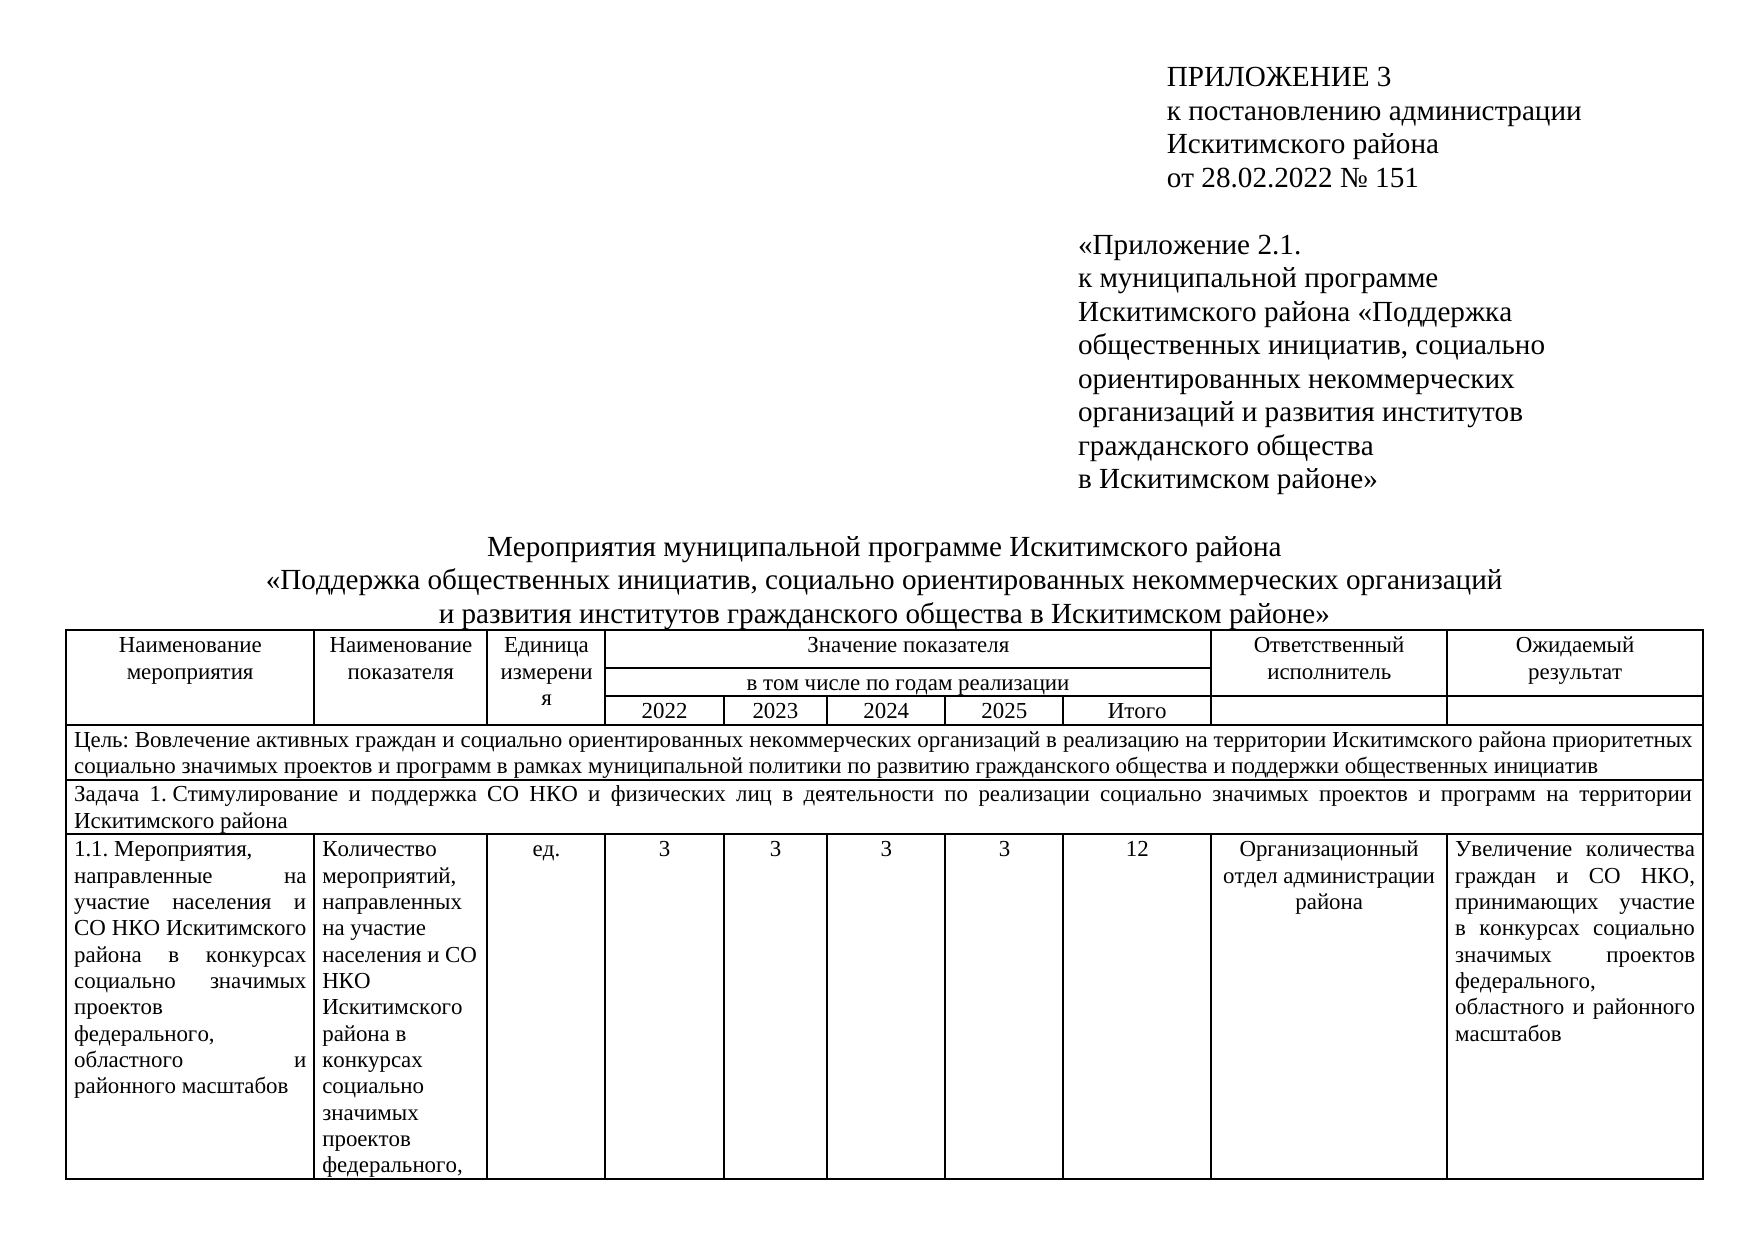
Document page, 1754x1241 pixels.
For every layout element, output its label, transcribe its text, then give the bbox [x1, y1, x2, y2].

table_header Значение показателя [606, 631, 1210, 667]
table_cell 3 [725, 835, 826, 1178]
table_cell 3 [606, 835, 723, 1178]
text гражданского общества [74, 428, 1695, 462]
text «Поддержка общественных инициатив, социально ориентированных некоммерческих организаций [74, 562, 1695, 596]
text Искитимского района «Поддержка [74, 294, 1695, 327]
table_header Единица измерения [488, 631, 604, 724]
table_cell 2022 [606, 697, 723, 724]
table_header Наименование показателя [315, 631, 486, 724]
text от 28.02.2022 № 151 [1167, 160, 1695, 193]
table_header Наименование мероприятия [67, 631, 313, 724]
table_cell в том числе по годам реализации [606, 669, 1210, 695]
table_header Ожидаемый результат [1448, 631, 1702, 695]
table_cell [67, 835, 313, 1178]
table_cell 2023 [725, 697, 826, 724]
text общественных инициатив, социально [74, 327, 1695, 361]
table_cell 2024 [828, 697, 944, 724]
text ПРИЛОЖЕНИЕ 3 [1167, 59, 1695, 93]
text ориентированных некоммерческих [74, 361, 1695, 394]
text и развития институтов гражданского общества в Искитимском районе» [74, 596, 1695, 629]
table_cell Задача 1. Стимулирование и поддержка СО НКО и физических лиц в деятельности по реализации социально значимых проектов и программ на территории Искитимского района [67, 781, 1702, 833]
table_cell [1212, 697, 1446, 724]
text организаций и развития институтов [74, 394, 1695, 428]
text Мероприятия муниципальной программе Искитимского района [74, 529, 1695, 562]
table_cell 2025 [946, 697, 1062, 724]
table_cell 3 [946, 835, 1062, 1178]
text «Приложение 2.1. [74, 227, 1695, 260]
table_cell 12 [1064, 835, 1210, 1178]
table_cell Цель: Вовлечение активных граждан и социально ориентированных некоммерческих организаций в реализацию на территории Искитимского района приоритетных социально значимых проектов и программ в рамках муниципальной политики по развитию гражданского общества и поддержки общественных инициатив [67, 726, 1702, 778]
text в Искитимском районе» [74, 462, 1695, 495]
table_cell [1448, 835, 1702, 1178]
table_cell Итого [1064, 697, 1210, 724]
table_header Ответственный исполнитель [1212, 631, 1446, 695]
table_cell ед. [488, 835, 604, 1178]
text к муниципальной программе [74, 260, 1695, 294]
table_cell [315, 835, 486, 1178]
table_cell [1448, 697, 1702, 724]
text Искитимского района [1167, 126, 1695, 160]
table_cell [1212, 835, 1446, 1178]
table_cell 3 [828, 835, 944, 1178]
text к постановлению администрации [1167, 93, 1695, 126]
